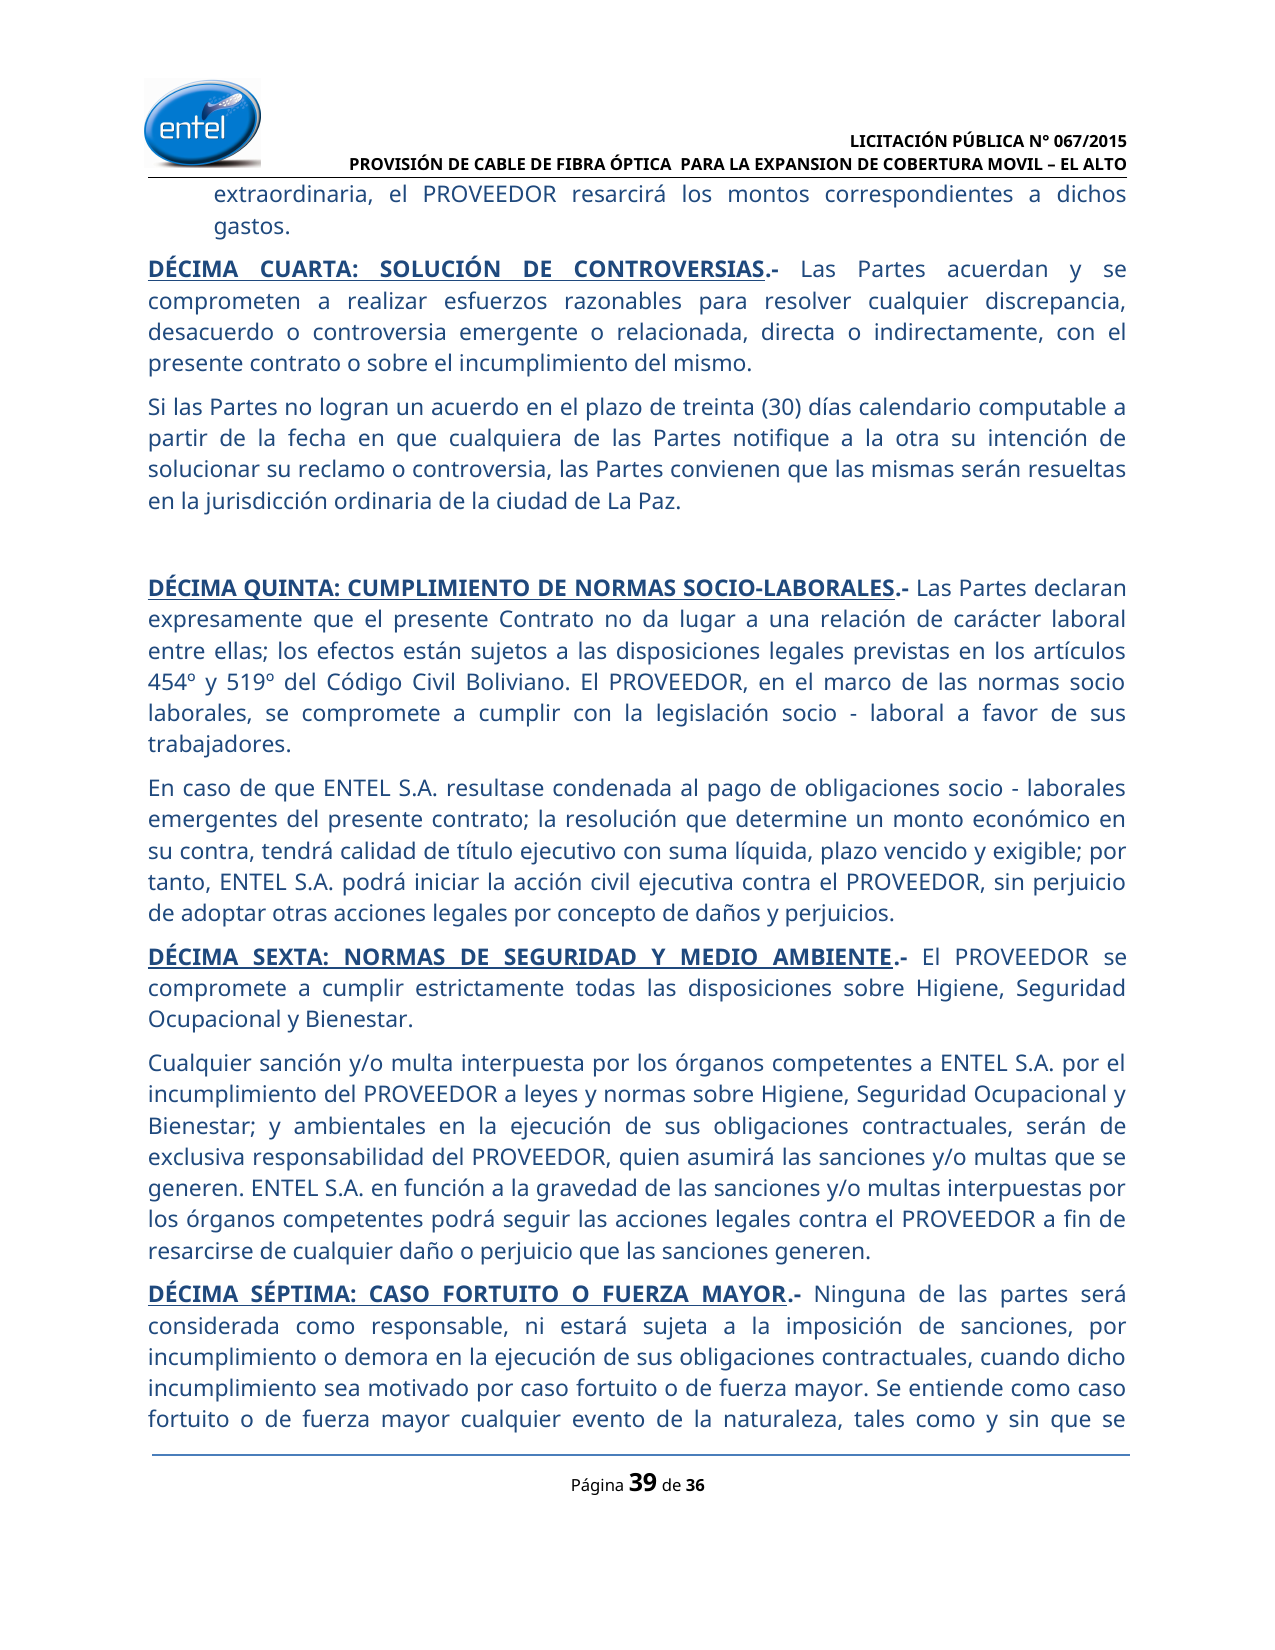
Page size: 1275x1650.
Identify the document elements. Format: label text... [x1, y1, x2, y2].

text En caso de que ENTEL S.A. resultase condenada al pago de obligaciones socio - laborales emergentes del presente contrato; la resolución que determine un monto económico en su contra, tendrá calidad de título ejecutivo con suma líquida, plazo vencido y exigible; por tanto, ENTEL S.A. podrá iniciar la acción civil ejecutiva contra el PROVEEDOR, sin perjuicio de adoptar otras acciones legales por concepto de daños y perjuicios. [148, 772, 1127, 928]
picture [143, 78, 261, 168]
text DÉCIMA CUARTA: SOLUCIÓN DE CONTROVERSIAS.- Las Partes acuerdan y se comprometen a realizar esfuerzos razonables para resolver cualquier discrepancia, desacuerdo o controversia emergente o relacionada, directa o indirectamente, con el presente contrato o sobre el incumplimiento del mismo. [148, 253, 1127, 378]
text Si las Partes no logran un acuerdo en el plazo de treinta (30) días calendario computable a partir de la fecha en que cualquiera de las Partes notifique a la otra su intención de solucionar su reclamo o controversia, las Partes convienen que las mismas serán resueltas en la jurisdicción ordinaria de la ciudad de La Paz. [148, 391, 1127, 516]
text DÉCIMA SEXTA: NORMAS DE SEGURIDAD Y MEDIO AMBIENTE.- El PROVEEDOR se compromete a cumplir estrictamente todas las disposiciones sobre Higiene, Seguridad Ocupacional y Bienestar. [148, 941, 1127, 1034]
text Cualquier sanción y/o multa interpuesta por los órganos competentes a ENTEL S.A. por el incumplimiento del PROVEEDOR a leyes y normas sobre Higiene, Seguridad Ocupacional y Bienestar; y ambientales en la ejecución de sus obligaciones contractuales, serán de exclusiva responsabilidad del PROVEEDOR, quien asumirá las sanciones y/o multas que se generen. ENTEL S.A. en función a la gravedad de las sanciones y/o multas interpuestas por los órganos competentes podrá seguir las acciones legales contra el PROVEEDOR a fin de resarcirse de cualquier daño o perjuicio que las sanciones generen. [148, 1047, 1127, 1266]
text DÉCIMA QUINTA: CUMPLIMIENTO DE NORMAS SOCIO-LABORALES.- Las Partes declaran expresamente que el presente Contrato no da lugar a una relación de carácter laboral entre ellas; los efectos están sujetos a las disposiciones legales previstas en los artículos 454º y 519º del Código Civil Boliviano. El PROVEEDOR, en el marco de las normas socio laborales, se compromete a cumplir con la legislación socio - laboral a favor de sus trabajadores. [148, 572, 1127, 759]
